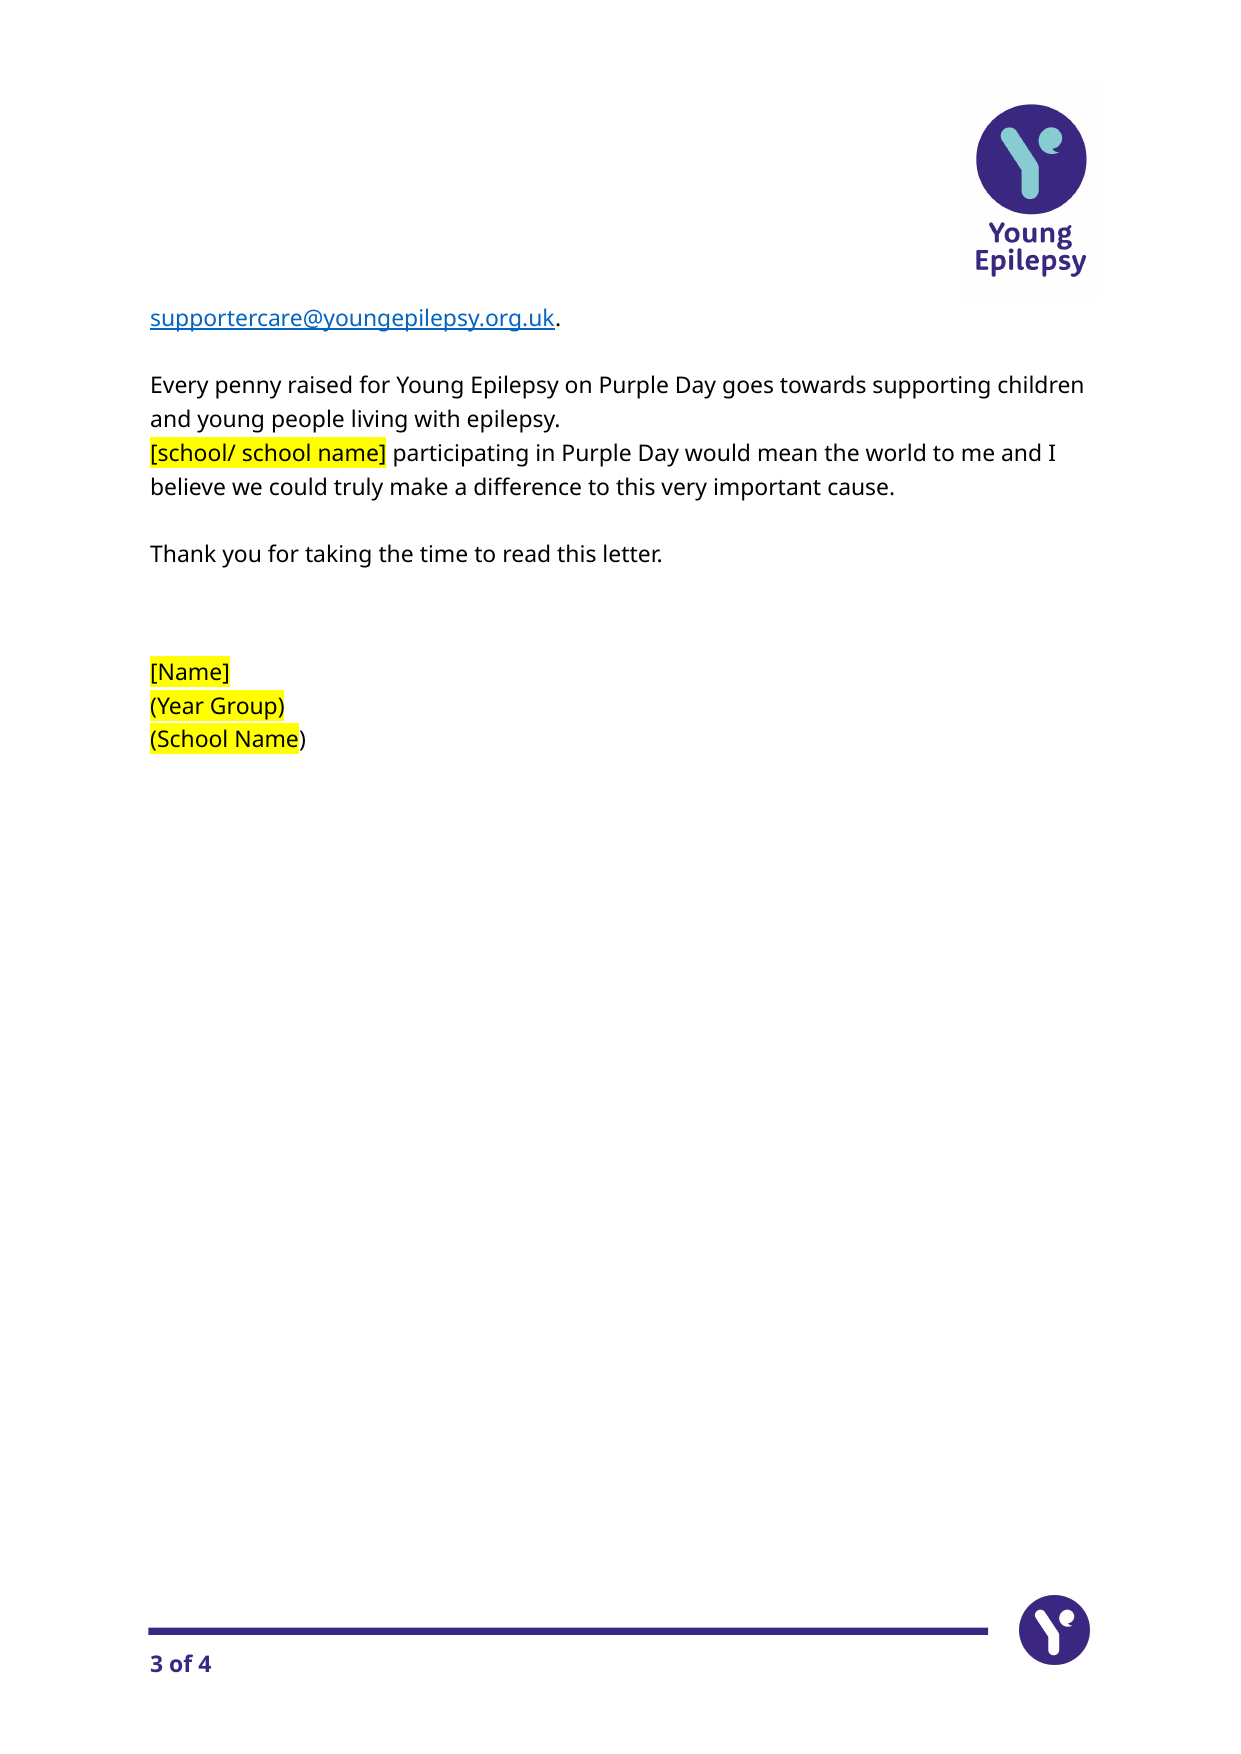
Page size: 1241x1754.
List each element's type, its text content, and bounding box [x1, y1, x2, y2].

picture [1019, 1595, 1090, 1665]
picture [957, 79, 1101, 300]
text [Name] (Year Group) (School Name) [150, 656, 1090, 754]
